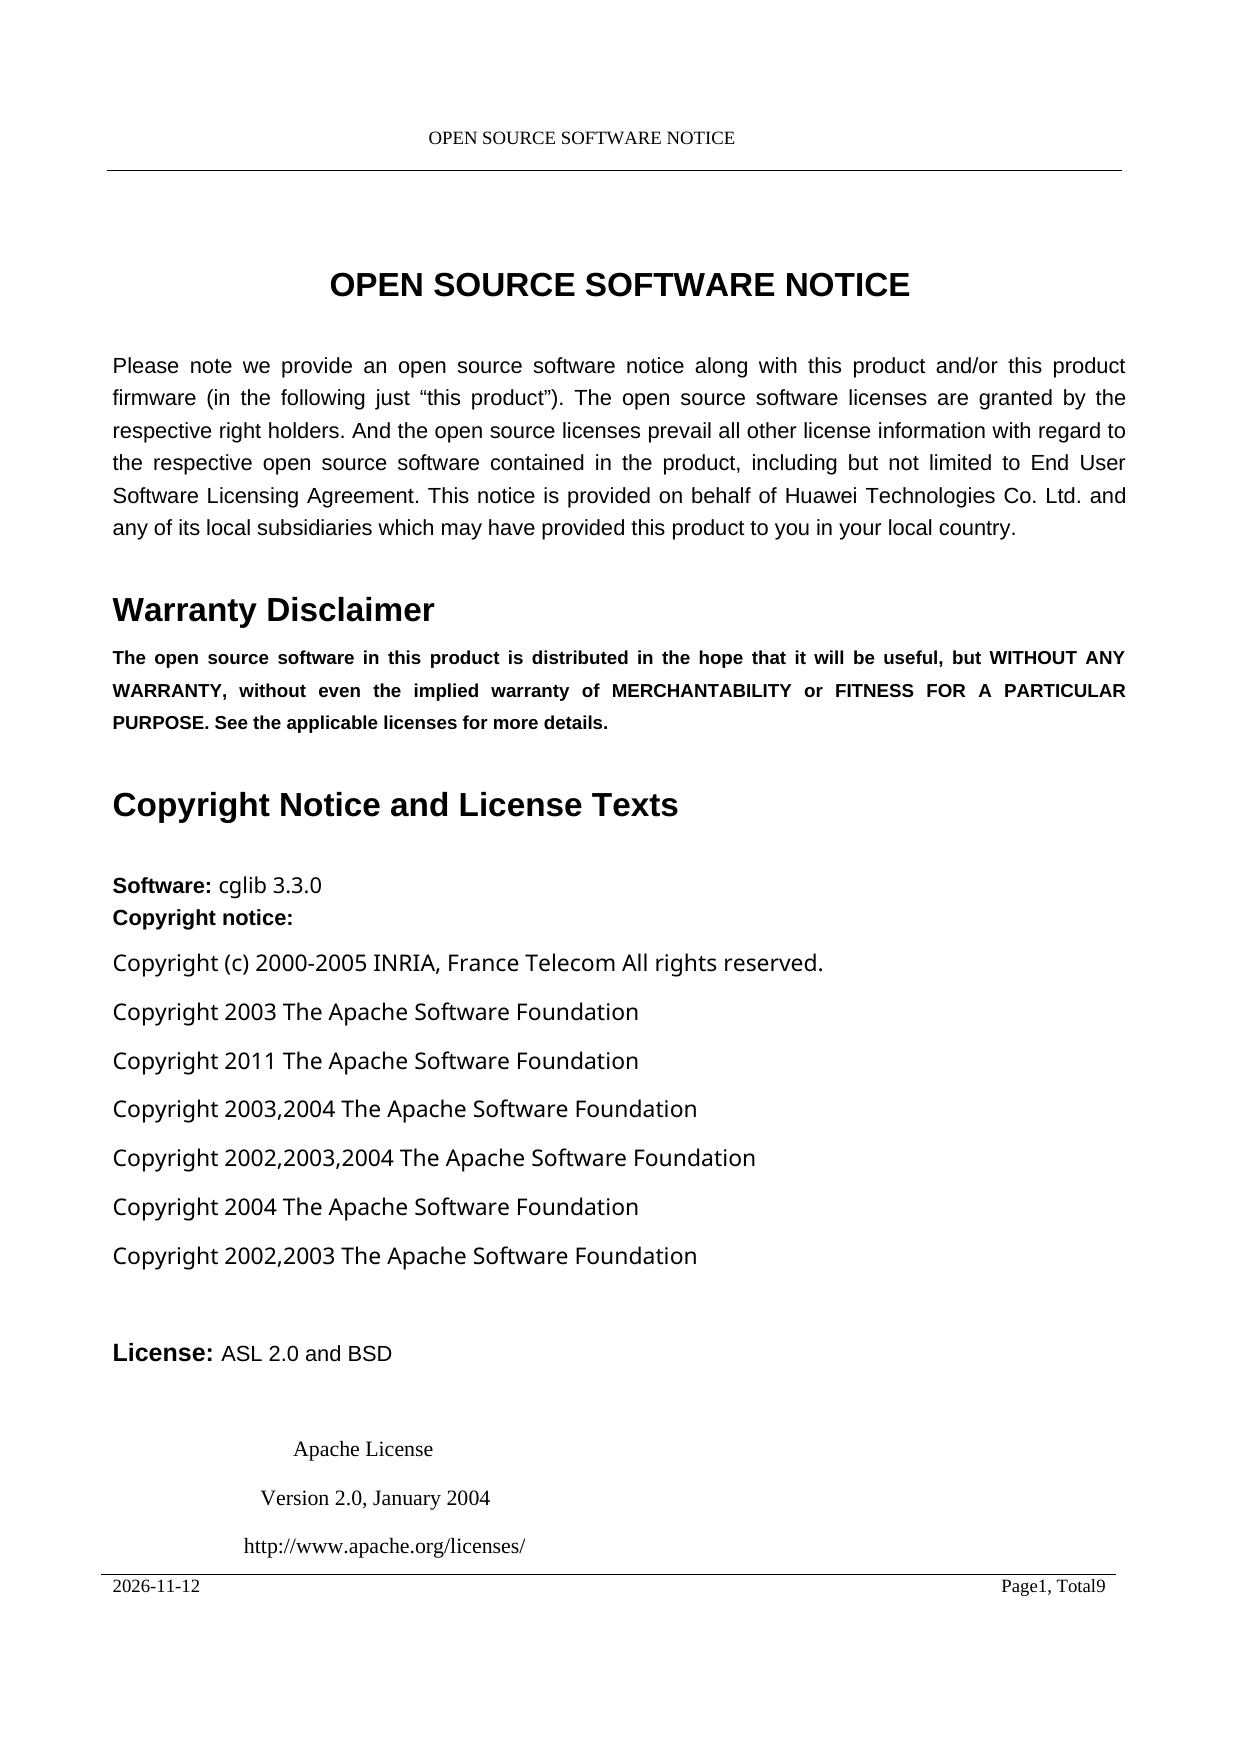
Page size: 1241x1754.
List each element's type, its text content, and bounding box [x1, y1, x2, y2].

text The open source software in this product is distributed in the hope that it will be useful, but WITHOUT ANY WARRANTY, without even the implied warranty of MERCHANTABILITY or FITNESS FOR A PARTICULAR PURPOSE. See the applicable licenses for more details. [112, 641, 1128, 739]
text Copyright notice: [112, 901, 1128, 934]
text OPEN SOURCE SOFTWARE NOTICE [112, 251, 1128, 316]
text Copyright Notice and License Texts [112, 771, 1128, 836]
text Software: cglib 3.3.0 [112, 869, 1128, 901]
text Copyright (c) 2000-2005 INRIA, France Telecom All rights reserved. Copyright 2003 The Apache Software Foundation Copyright 2011 The Apache Software Foundation Copyright 2003,2004 The Apache Software Foundation Copyright 2002,2003,2004 The Apache Software Foundation Copyright 2004 The Apache Software Foundation Copyright 2002,2003 The Apache Software Foundation [112, 947, 1128, 1320]
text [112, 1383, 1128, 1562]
text License: ASL 2.0 and BSD [112, 1337, 1128, 1369]
text Please note we provide an open source software notice along with this product and/or this product firmware (in the following just “this product”). The open source software licenses are granted by the respective right holders. And the open source licenses prevail all other license information with regard to the respective open source software contained in the product, including but not limited to End User Software Licensing Agreement. This notice is provided on behalf of Huawei Technologies Co. Ltd. and any of its local subsidiaries which may have provided this product to you in your local country. [112, 349, 1128, 544]
text Warranty Disclaimer [112, 576, 1128, 641]
